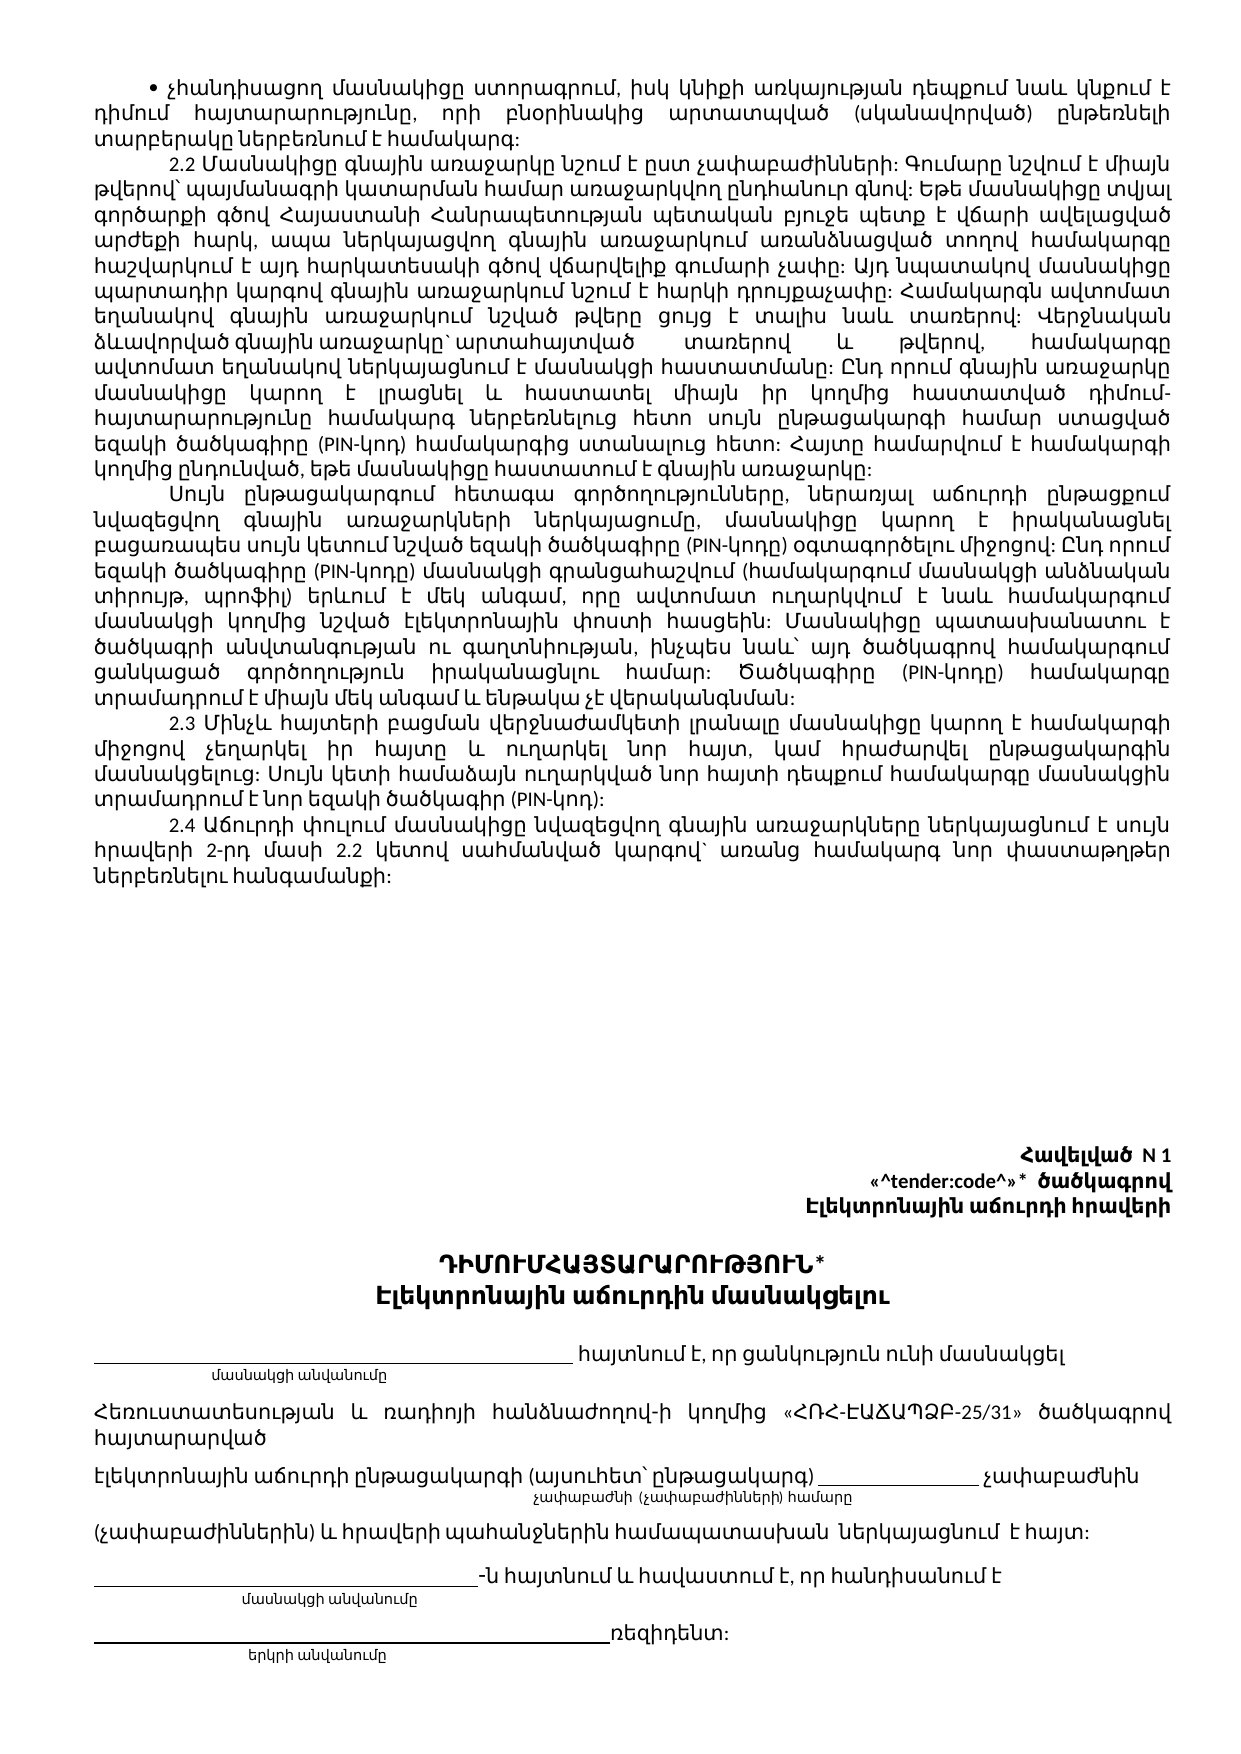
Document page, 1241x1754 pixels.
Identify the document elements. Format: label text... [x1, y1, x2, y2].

list չհանդիսացող մասնակիցը ստորագրում, իսկ կնիքի առկայության դեպքում նաև կնքում է դիմում հայտարարությունը, որի բնօրինակից արտատպված (սկանավորված) ընթեռնելի տարբերակը ներբեռնում է համակարգ: [94, 75, 1171, 151]
text Սույն ընթացակարգում հետագա գործողությունները, ներառյալ աճուրդի ընթացքում նվազեցվող գնային առաջարկների ներկայացումը, մասնակիցը կարող է իրականացնել բացառապես սույն կետում նշված եզակի ծածկագիրը (PIN-կոդը) օգտագործելու միջոցով: Ընդ որում եզակի ծածկագիրը (PIN-կոդը) մասնակցի գրանցահաշվում (համակարգում մասնակցի անձնական տիրույթ, պրոֆիլ) երևում է մեկ անգամ, որը ավտոմատ ուղարկվում է նաև համակարգում մասնակցի կողմից նշված էլեկտրոնային փոստի հասցեին: Մասնակիցը պատասխանատու է ծածկագրի անվտանգության ու գաղտնիության, ինչպես նաև՝ այդ ծածկագրով համակարգում ցանկացած գործողություն իրականացնլու համար: Ծածկագիրը (PIN-կոդը) համակարգը տրամադրում է միայն մեկ անգամ և ենթակա չէ վերականգնման: [94, 482, 1171, 710]
text Հավելված N 1 [94, 1142, 1171, 1168]
text չափաբաժնի (չափաբաժինների) համարը [94, 1488, 1171, 1519]
text «^tender:code^»* ծածկագրով [94, 1168, 1171, 1193]
subtitle Էլեկտրոնային աճուրդին մասնակցելու [94, 1280, 1171, 1310]
text 2.2 Մասնակիցը գնային առաջարկը նշում է ըստ չափաբաժինների: Գումարը նշվում է միայն թվերով՝ պայմանագրի կատարման համար առաջարկվող ընդհանուր գնով: Եթե մասնակիցը տվյալ գործարքի գծով Հայաստանի Հանրապետության պետական բյուջե պետք է վճարի ավելացված արժեքի հարկ, ապա ներկայացվող գնային առաջարկում առանձնացված տողով համակարգը հաշվարկում է այդ հարկատեսակի գծով վճարվելիք գումարի չափը: Այդ նպատակով մասնակիցը պարտադիր կարգով գնային առաջարկում նշում է հարկի դրույքաչափը: Համակարգն ավտոմատ եղանակով գնային առաջարկում նշված թվերը ցույց է տալիս նաև տառերով: Վերջնական ձևավորված գնային առաջարկը` արտահայտված տառերով և թվերով, համակարգը ավտոմատ եղանակով ներկայացնում է մասնակցի հաստատմանը: Ընդ որում գնային առաջարկը մասնակիցը կարող է լրացնել և հաստատել միայն իր կողմից հաստատված դիմում-հայտարարությունը համակարգ ներբեռնելուց հետո սույն ընթացակարգի համար ստացված եզակի ծածկագիրը (PIN-կոդ) համակարգից ստանալուց հետո: Հայտը համարվում է համակարգի կողմից ընդունված, եթե մասնակիցը հաստատում է գնային առաջարկը: [94, 151, 1171, 482]
text մասնակցի անվանումը [94, 1590, 1171, 1621]
text հայտնում է, որ ցանկություն ունի մասնակցել [94, 1341, 1171, 1366]
text -ն հայտնում և հավաստում է, որ հանդիսանում է [94, 1559, 1171, 1590]
text մասնակցի անվանումը [94, 1366, 1171, 1397]
text էլեկտրոնային աճուրդի ընթացակարգի (այսուհետ՝ ընթացակարգ) չափաբաժնին [94, 1463, 1171, 1488]
text 2.4 Աճուրդի փուլում մասնակիցը նվազեցվող գնային առաջարկները ներկայացնում է սույն հրավերի 2-րդ մասի 2.2 կետով սահմանված կարգով` առանց համակարգ նոր փաստաթղթեր ներբեռնելու հանգամանքի: [94, 812, 1171, 888]
text 2.3 Մինչև հայտերի բացման վերջնաժամկետի լրանալը մասնակիցը կարող է համակարգի միջոցով չեղարկել իր հայտը և ուղարկել նոր հայտ, կամ հրաժարվել ընթացակարգին մասնակցելուց: Սույն կետի համաձայն ուղարկված նոր հայտի դեպքում համակարգը մասնակցին տրամադրում է նոր եզակի ծածկագիր (PIN-կոդ): [94, 710, 1171, 812]
text Հեռուստատեսության և ռադիոյի հանձնաժողով-ի կողմից «ՀՌՀ-ԷԱՃԱՊՁԲ-25/31» ծածկագրով հայտարարված [94, 1397, 1171, 1450]
text (չափաբաժիններին) և հրավերի պահանջներին համապատասխան ներկայացնում է հայտ: [94, 1519, 1171, 1544]
text ռեզիդենտ: [94, 1621, 1171, 1646]
text երկրի անվանումը [94, 1646, 1171, 1677]
text Էլեկտրոնային աճուրդի հրավերի [94, 1193, 1171, 1219]
text ԴԻՄՈՒՄՀԱՅՏԱՐԱՐՈՒԹՅՈՒՆ* [94, 1249, 1171, 1280]
